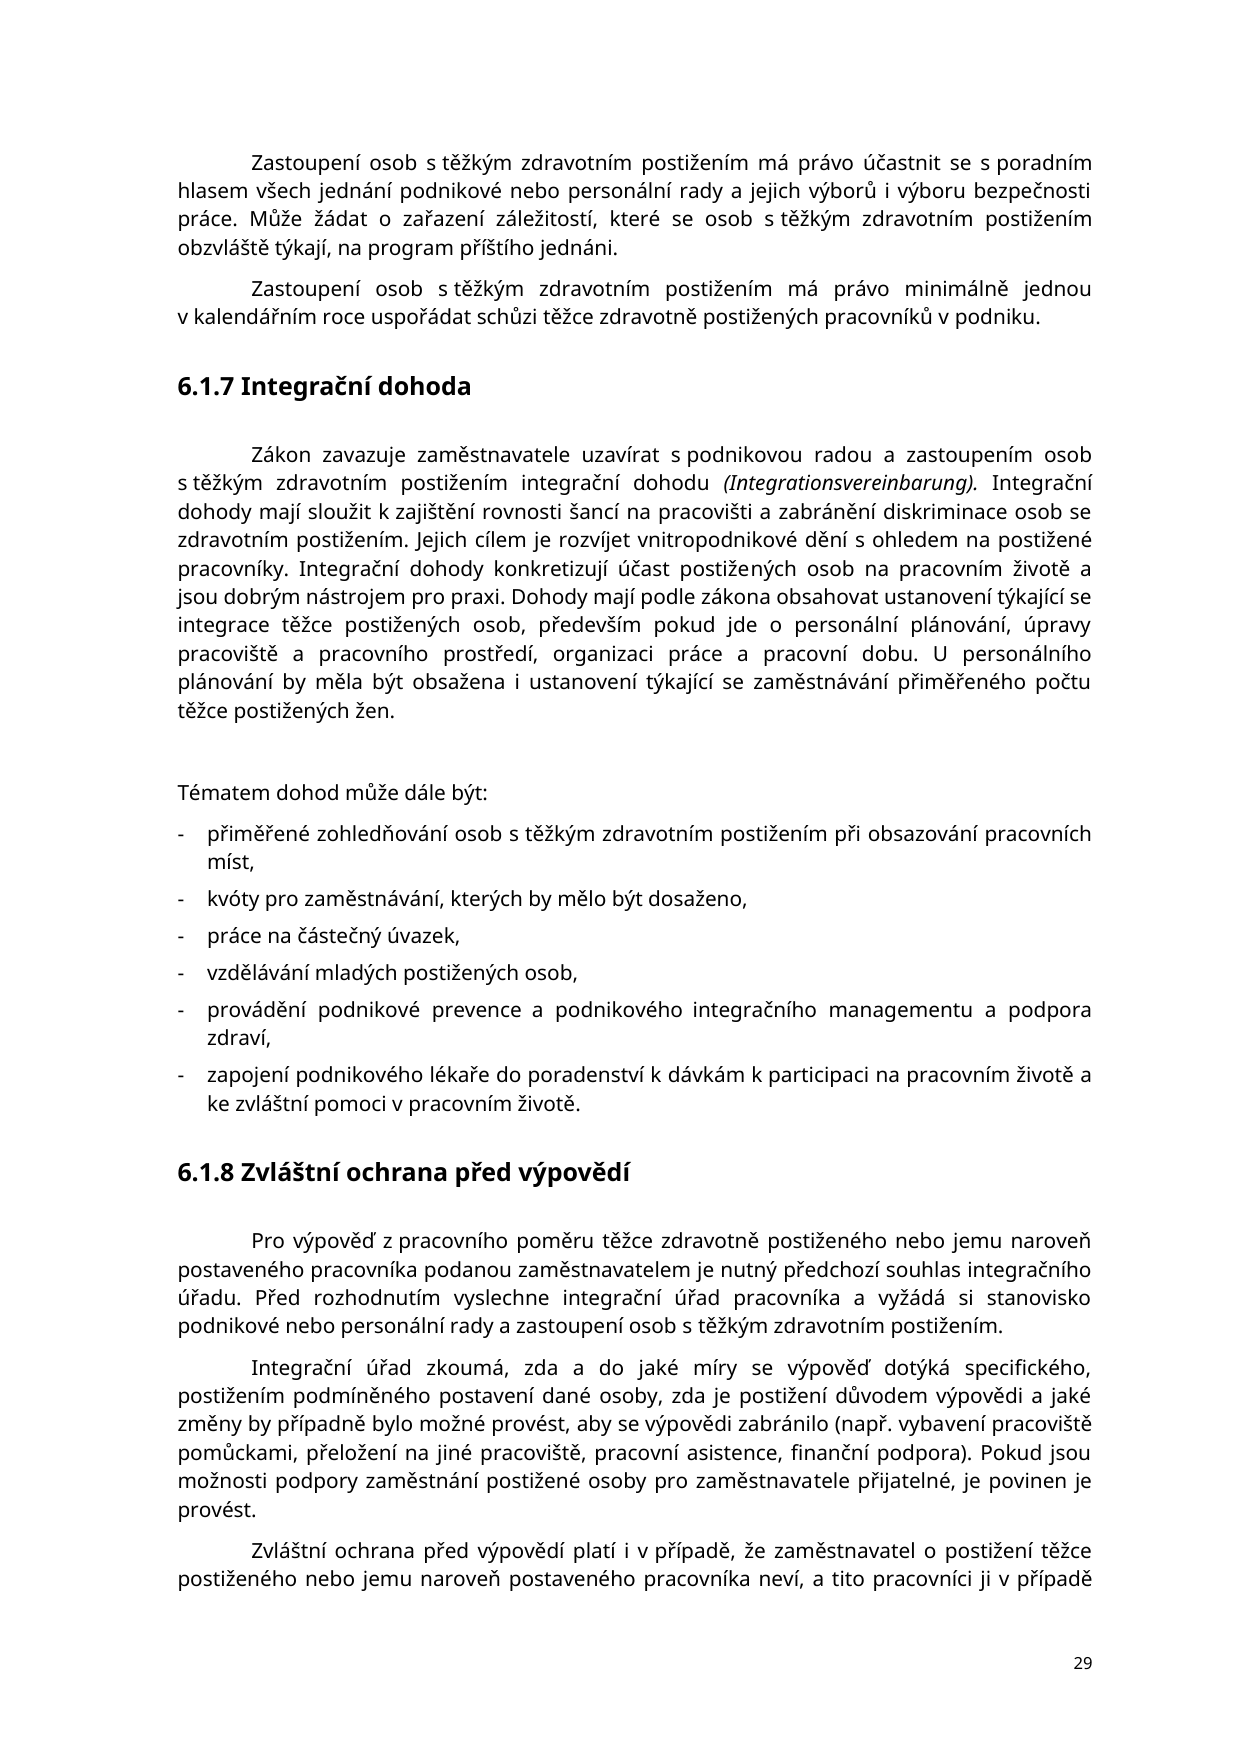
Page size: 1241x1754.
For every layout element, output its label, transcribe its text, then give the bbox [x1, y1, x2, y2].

title 6.1.7 Integrační dohoda [177, 368, 1092, 402]
text Pro výpověď z pracovního poměru těžce zdravotně postiženého nebo jemu naroveň postaveného pracovníka podanou zaměstnavatelem je nutný předchozí souhlas integračního úřadu. Před rozhodnutím vyslechne integrační úřad pracovníka a vyžádá si stanovisko podnikové nebo personální rady a zastoupení osob s těžkým zdravotním postižením. [177, 1226, 1092, 1340]
text Zákon zavazuje zaměstnavatele uzavírat s podnikovou radou a zastoupením osob s těžkým zdravotním postižením integrační dohodu (Integrationsvereinbarung). Integrační dohody mají sloužit k zajištění rovnosti šancí na pracovišti a zabránění diskriminace osob se zdravotním postižením. Jejich cílem je rozvíjet vnitropodnikové dění s ohledem na postižené pracovníky. Integrační dohody konkretizují účast postižených osob na pracovním životě a jsou dobrým nástrojem pro praxi. Dohody mají podle zákona obsahovat ustanovení týkající se integrace těžce postižených osob, především pokud jde o personální plánování, úpravy pracoviště a pracovního prostředí, organizaci práce a pracovní dobu. U personálního plánování by měla být obsažena i ustanovení týkající se zaměstnávání přiměřeného počtu těžce postižených žen. [177, 440, 1092, 724]
text Integrační úřad zkoumá, zda a do jaké míry se výpověď dotýká specifického, postižením podmíněného postavení dané osoby, zda je postižení důvodem výpovědi a jaké změny by případně bylo možné provést, aby se výpovědi zabránilo (např. vybavení pracoviště pomůckami, přeložení na jiné pracoviště, pracovní asistence, finanční podpora). Pokud jsou možnosti podpory zaměstnání postižené osoby pro zaměstnavatele přijatelné, je povinen je provést. [177, 1353, 1092, 1523]
list provádění podnikové prevence a podnikového integračního managementu a podpora zdraví, [177, 995, 1092, 1052]
list kvóty pro zaměstnávání, kterých by mělo být dosaženo, [177, 884, 1092, 912]
list zapojení podnikového lékaře do poradenství k dávkám k participaci na pracovním životě a ke zvláštní pomoci v pracovním životě. [177, 1060, 1092, 1117]
list práce na částečný úvazek, [177, 921, 1092, 949]
list přiměřené zohledňování osob s těžkým zdravotním postižením při obsazování pracovních míst, [177, 819, 1092, 876]
text Zastoupení osob s těžkým zdravotním postižením má právo minimálně jednou v kalendářním roce uspořádat schůzi těžce zdravotně postižených pracovníků v podniku. [177, 274, 1092, 331]
list vzdělávání mladých postižených osob, [177, 958, 1092, 986]
text Tématem dohod může dále být: [177, 778, 1092, 806]
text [177, 1536, 1092, 1593]
title 6.1.8 Zvláštní ochrana před výpovědí [177, 1155, 1092, 1189]
text Zastoupení osob s těžkým zdravotním postižením má právo účastnit se s poradním hlasem všech jednání podnikové nebo personální rady a jejich výborů i výboru bezpečnosti práce. Může žádat o zařazení záležitostí, které se osob s těžkým zdravotním postižením obzvláště týkají, na program příštího jednáni. [177, 148, 1092, 261]
